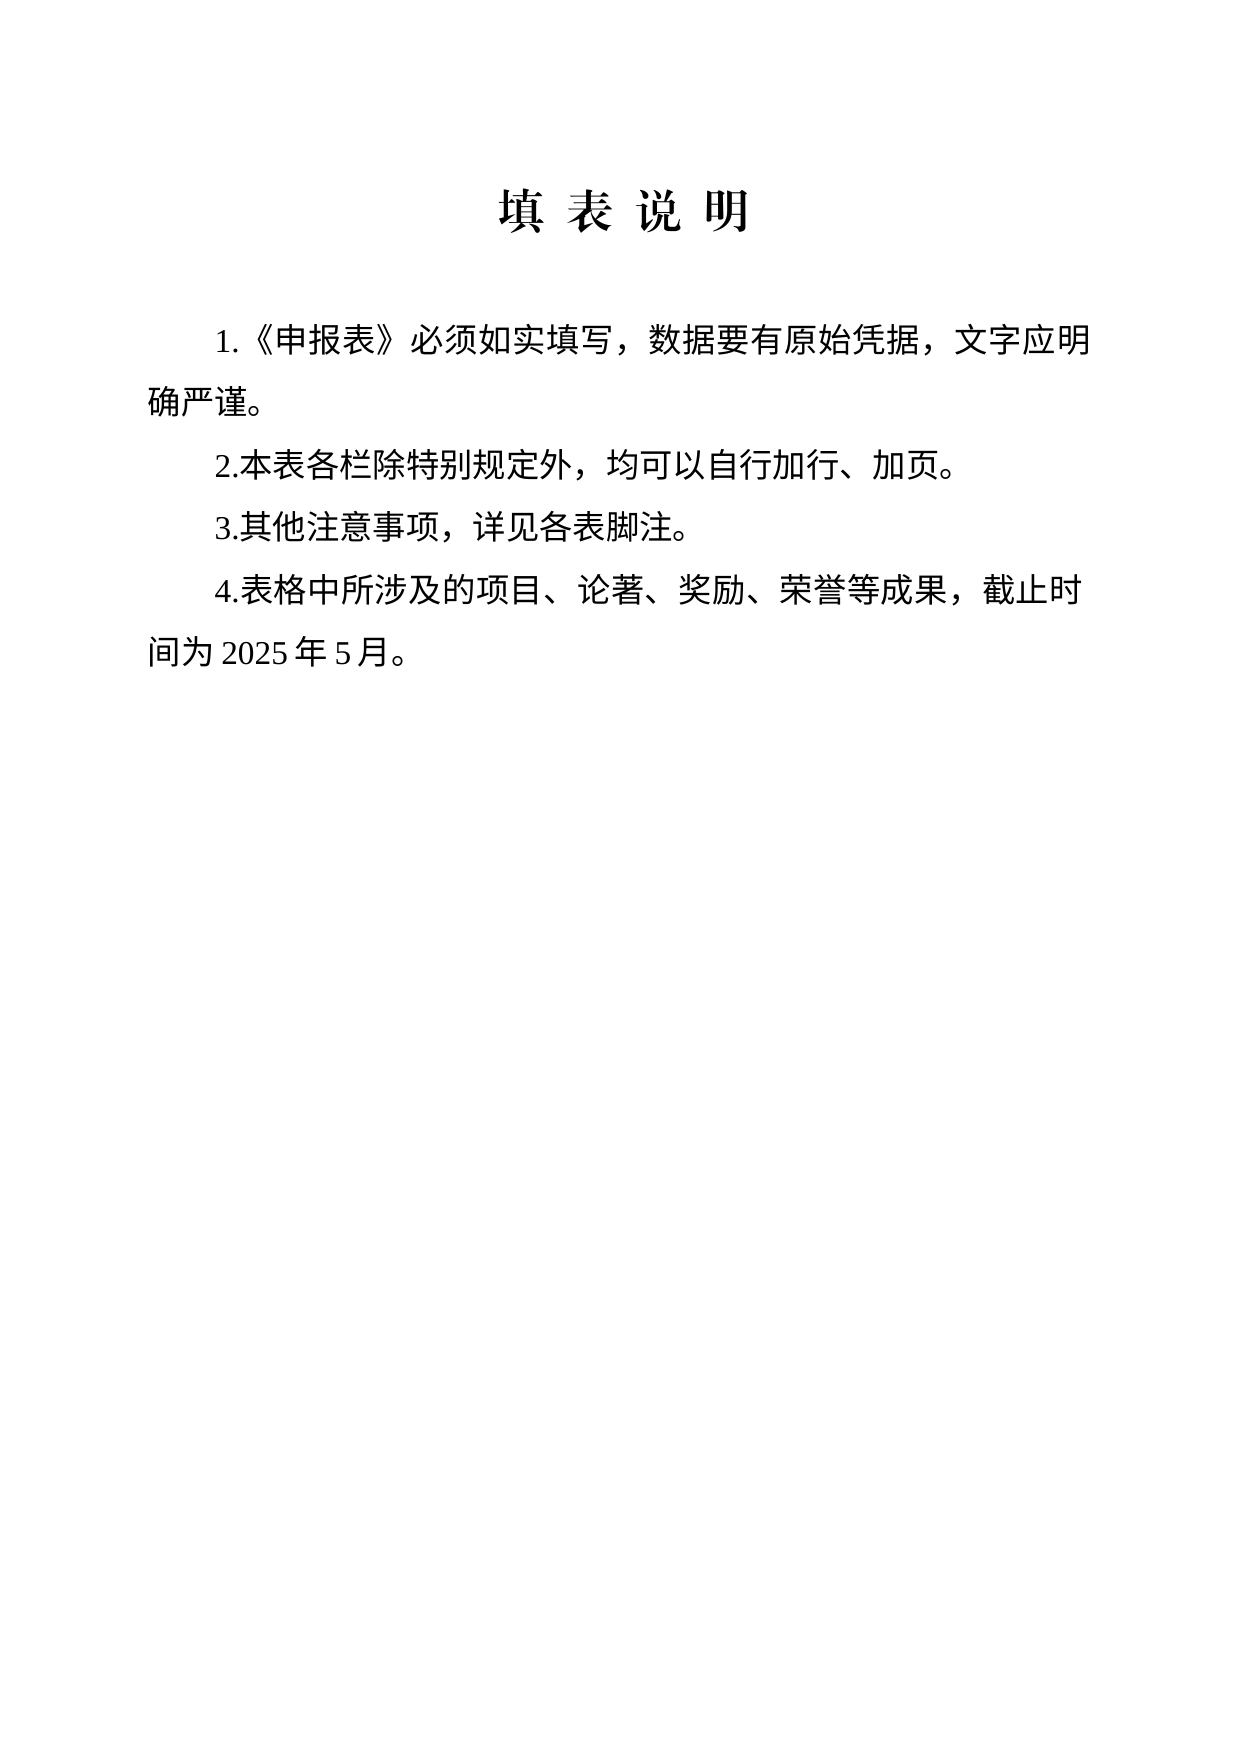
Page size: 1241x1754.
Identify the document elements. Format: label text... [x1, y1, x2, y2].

text 填 表 说 明 [498, 177, 1093, 240]
text 1.《申报表》必须如实填写，数据要有原始凭据，文字应明确严谨。 [148, 302, 1093, 427]
text 4.表格中所涉及的项目、论著、奖励、荣誉等成果，截止时间为2025年5月。 [148, 552, 1085, 677]
text 3.其他注意事项，详见各表脚注。 [148, 490, 1093, 552]
text 2.本表各栏除特别规定外，均可以自行加行、加页。 [148, 427, 1093, 490]
